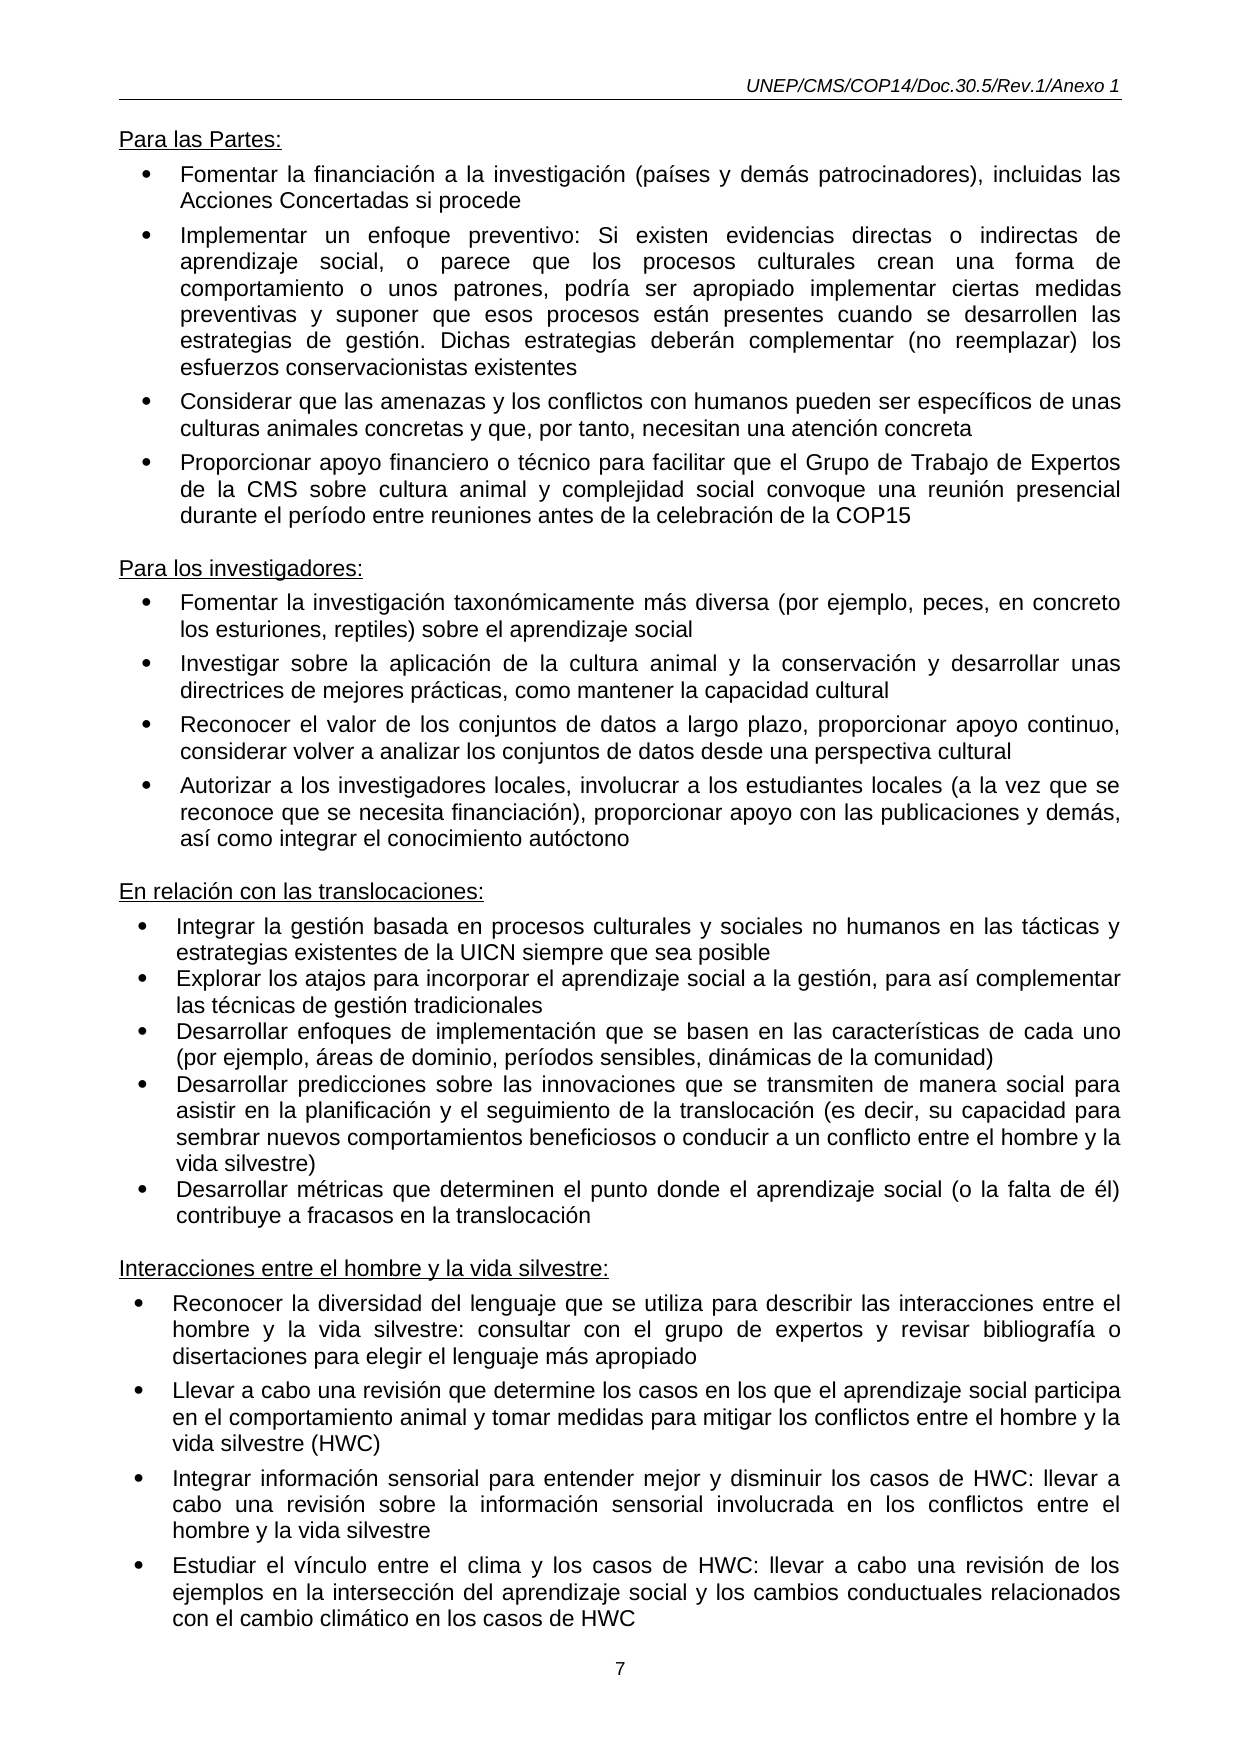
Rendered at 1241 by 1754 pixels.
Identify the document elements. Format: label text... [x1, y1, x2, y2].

list Reconocer el valor de los conjuntos de datos a largo plazo, proporcionar apoyo continuo, considerar volver a analizar los conjuntos de datos desde una perspectiva cultural [142, 711, 1122, 764]
list Explorar los atajos para incorporar el aprendizaje social a la gestión, para así complementar las técnicas de gestión tradicionales [138, 965, 1122, 1018]
list Implementar un enfoque preventivo: Si existen evidencias directas o indirectas de aprendizaje social, o parece que los procesos culturales crean una forma de comportamiento o unos patrones, podría ser apropiado implementar ciertas medidas preventivas y suponer que esos procesos están presentes cuando se desarrollen las estrategias de gestión. Dichas estrategias deberán complementar (no reemplazar) los esfuerzos conservacionistas existentes [142, 222, 1122, 380]
list Desarrollar métricas que determinen el punto donde el aprendizaje social (o la falta de él) contribuye a fracasos en la translocación [138, 1176, 1122, 1229]
list Proporcionar apoyo financiero o técnico para facilitar que el Grupo de Trabajo de Expertos de la CMS sobre cultura animal y complejidad social convoque una reunión presencial durante el período entre reuniones antes de la celebración de la COP15 [142, 449, 1122, 528]
text En relación con las translocaciones: [118, 878, 1122, 904]
list Integrar información sensorial para entender mejor y disminuir los casos de HWC: llevar a cabo una revisión sobre la información sensorial involucrada en los conflictos entre el hombre y la vida silvestre [134, 1465, 1122, 1544]
text Para las Partes: [118, 126, 1122, 152]
list Integrar la gestión basada en procesos culturales y sociales no humanos en las tácticas y estrategias existentes de la UICN siempre que sea posible [138, 913, 1122, 965]
list Estudiar el vínculo entre el clima y los casos de HWC: llevar a cabo una revisión de los ejemplos en la intersección del aprendizaje social y los cambios conductuales relacionados con el cambio climático en los casos de HWC [134, 1552, 1122, 1631]
list Desarrollar predicciones sobre las innovaciones que se transmiten de manera social para asistir en la planificación y el seguimiento de la translocación (es decir, su capacidad para sembrar nuevos comportamientos beneficiosos o conducir a un conflicto entre el hombre y la vida silvestre) [138, 1071, 1122, 1176]
list Autorizar a los investigadores locales, involucrar a los estudiantes locales (a la vez que se reconoce que se necesita financiación), proporcionar apoyo con las publicaciones y demás, así como integrar el conocimiento autóctono [142, 772, 1122, 852]
list Reconocer la diversidad del lenguaje que se utiliza para describir las interacciones entre el hombre y la vida silvestre: consultar con el grupo de expertos y revisar bibliografía o disertaciones para elegir el lenguaje más apropiado [134, 1290, 1122, 1369]
list Investigar sobre la aplicación de la cultura animal y la conservación y desarrollar unas directrices de mejores prácticas, como mantener la capacidad cultural [142, 650, 1122, 703]
list Desarrollar enfoques de implementación que se basen en las características de cada uno (por ejemplo, áreas de dominio, períodos sensibles, dinámicas de la comunidad) [138, 1018, 1122, 1071]
list Llevar a cabo una revisión que determine los casos en los que el aprendizaje social participa en el comportamiento animal y tomar medidas para mitigar los conflictos entre el hombre y la vida silvestre (HWC) [134, 1377, 1122, 1456]
text Para los investigadores: [118, 555, 1122, 581]
list Fomentar la investigación taxonómicamente más diversa (por ejemplo, peces, en concreto los esturiones, reptiles) sobre el aprendizaje social [142, 589, 1122, 642]
list Considerar que las amenazas y los conflictos con humanos pueden ser específicos de unas culturas animales concretas y que, por tanto, necesitan una atención concreta [142, 388, 1122, 441]
list Fomentar la financiación a la investigación (países y demás patrocinadores), incluidas las Acciones Concertadas si procede [142, 161, 1122, 213]
text Interacciones entre el hombre y la vida silvestre: [118, 1255, 1122, 1282]
